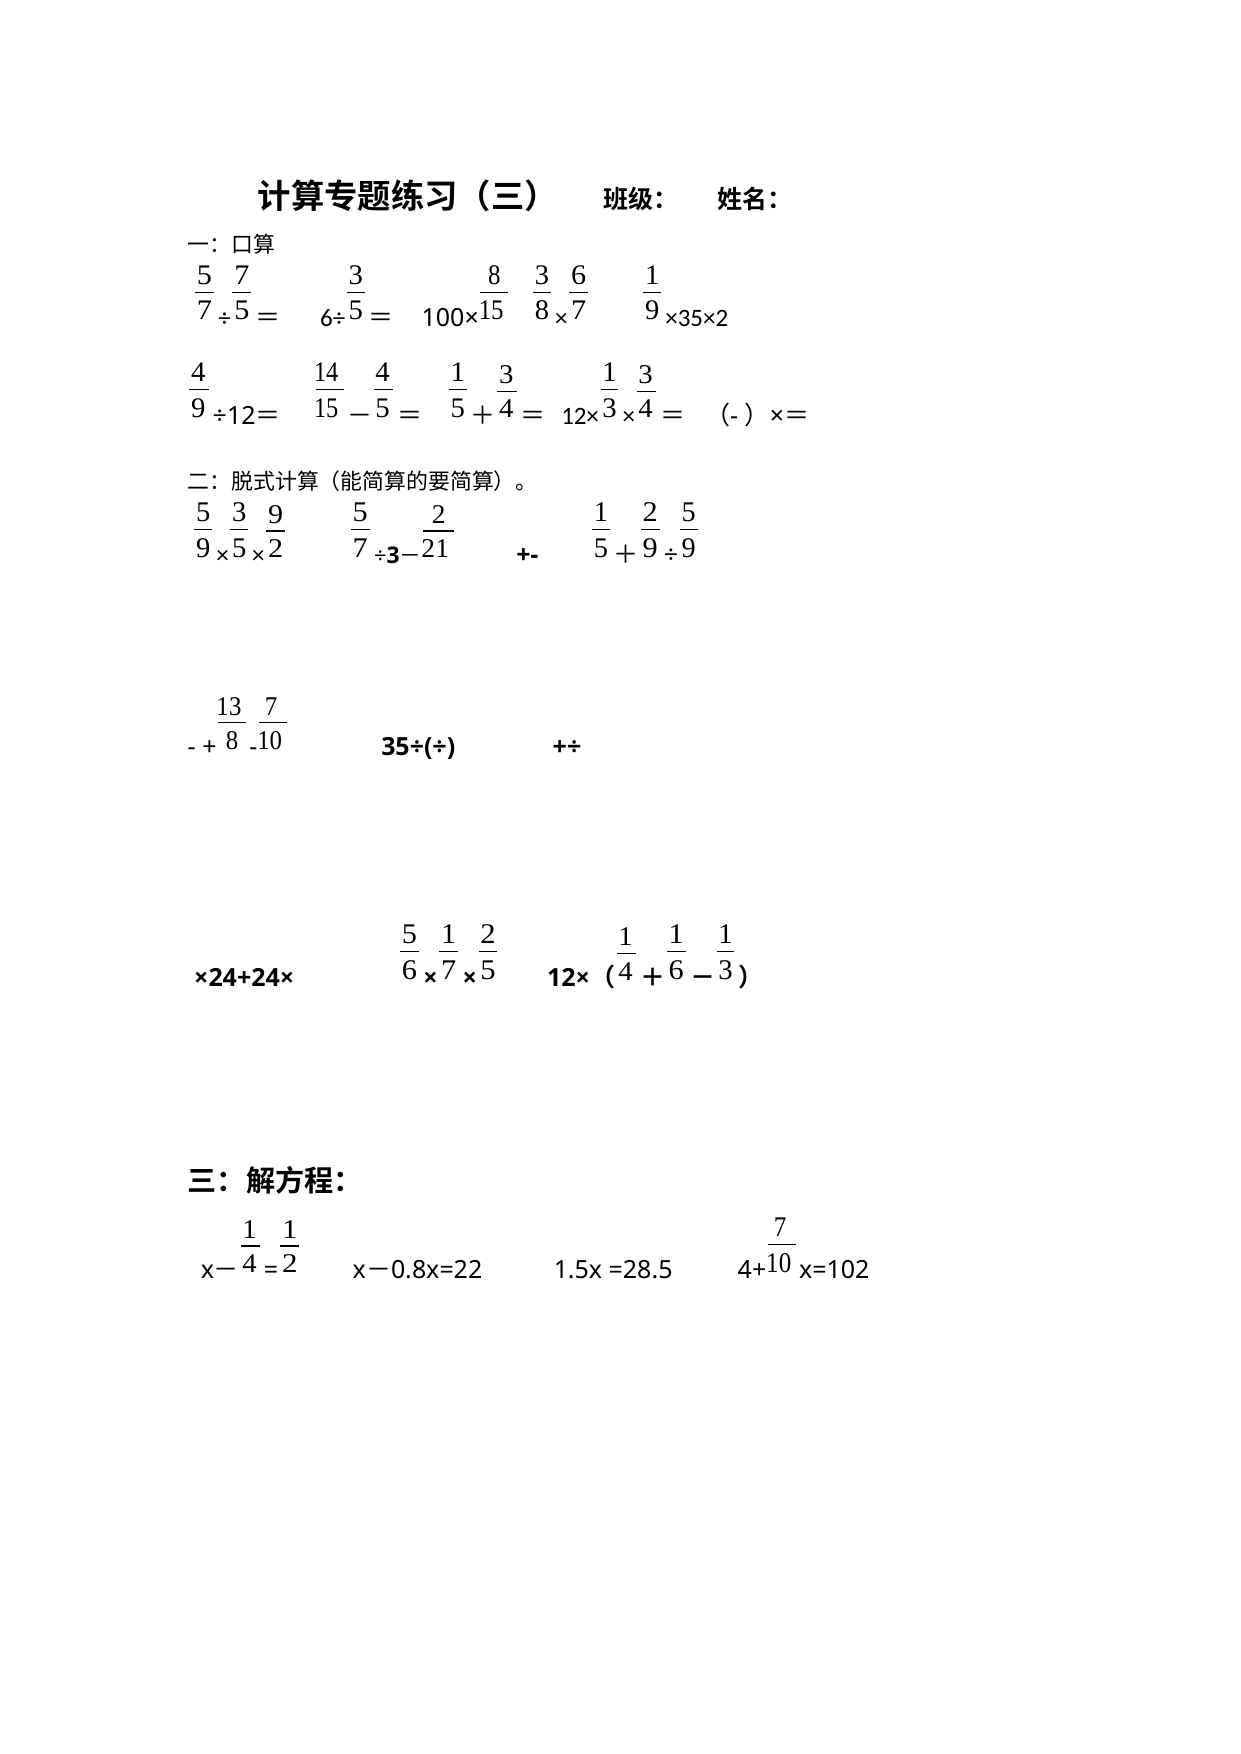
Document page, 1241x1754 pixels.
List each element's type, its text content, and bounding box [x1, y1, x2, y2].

text ÷＝ 6÷＝ 100× × ×35×2 [187, 259, 1053, 357]
text ×24+24× ×× 12×（＋－） [187, 919, 1053, 1016]
text 一：口算 [187, 227, 1053, 259]
text 三：解方程： [187, 1146, 1053, 1211]
text 计算专题练习（三） 班级： 姓名： [187, 162, 1053, 227]
text ÷12＝ －＝ ＋＝ 12××＝ （- ）×＝ [187, 357, 1053, 431]
text - +- 35÷(÷) +÷ [187, 691, 1053, 789]
text 二：脱式计算（能简算的要简算）。 [187, 464, 1053, 496]
text ×× ÷3－ +- ＋÷ [187, 496, 1053, 594]
text x－= x－0.8x=22 1.5x =28.5 4+x=102 [187, 1211, 1053, 1309]
